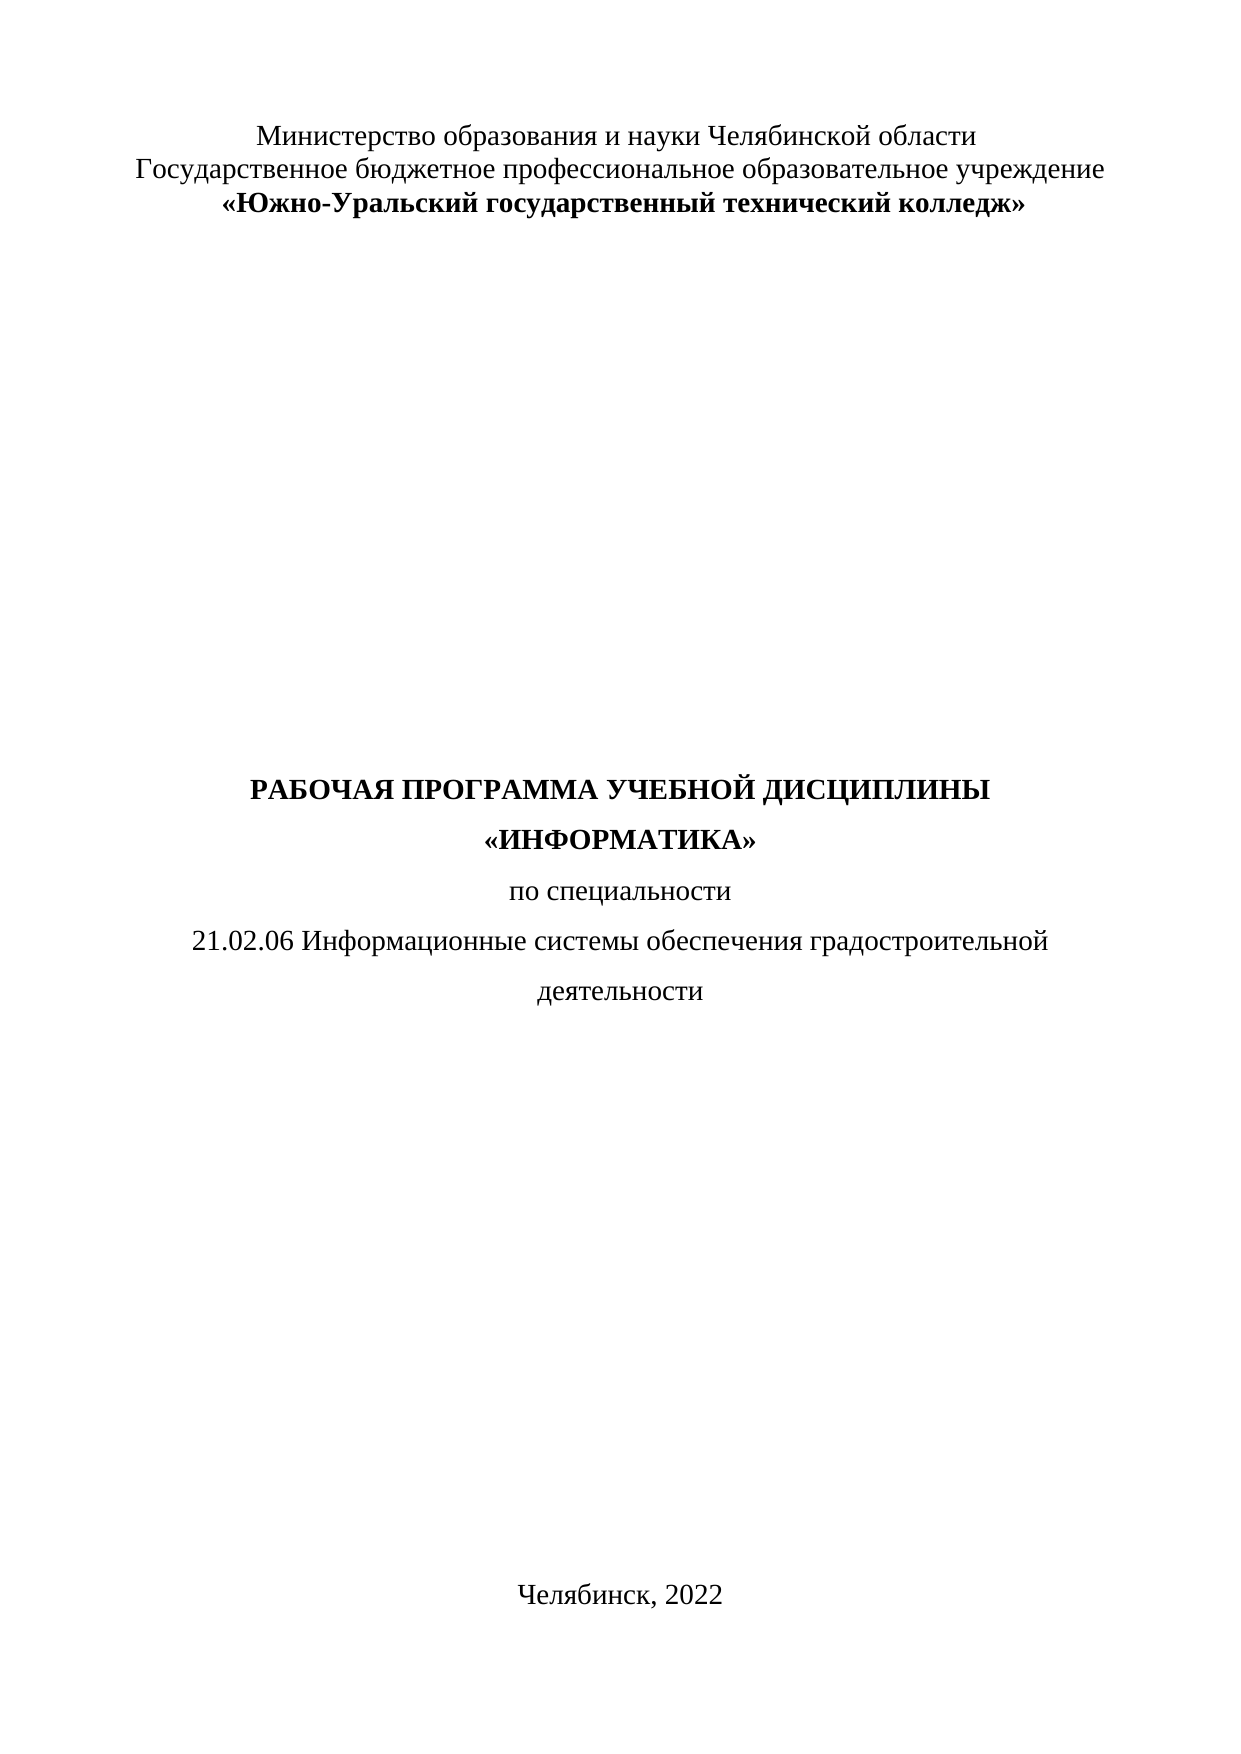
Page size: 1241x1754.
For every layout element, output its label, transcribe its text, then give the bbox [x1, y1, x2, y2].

text «Южно-Уральский государственный технический колледж» [118, 185, 1122, 219]
text Министерство образования и науки Челябинской области [118, 118, 1114, 152]
text «ИНФОРМАТИКА» [118, 822, 1122, 856]
text РАБОЧАЯ Программа УЧЕБНОЙ ДИСЦИПЛИНЫ [118, 772, 1122, 806]
text по специальности [118, 873, 1122, 906]
text 21.02.06 Информационные системы обеспечения градостроительной деятельности [118, 923, 1122, 1007]
text Государственное бюджетное профессиональное образовательное учреждение [118, 152, 1122, 185]
text Челябинск, 2022 [118, 1577, 1122, 1611]
